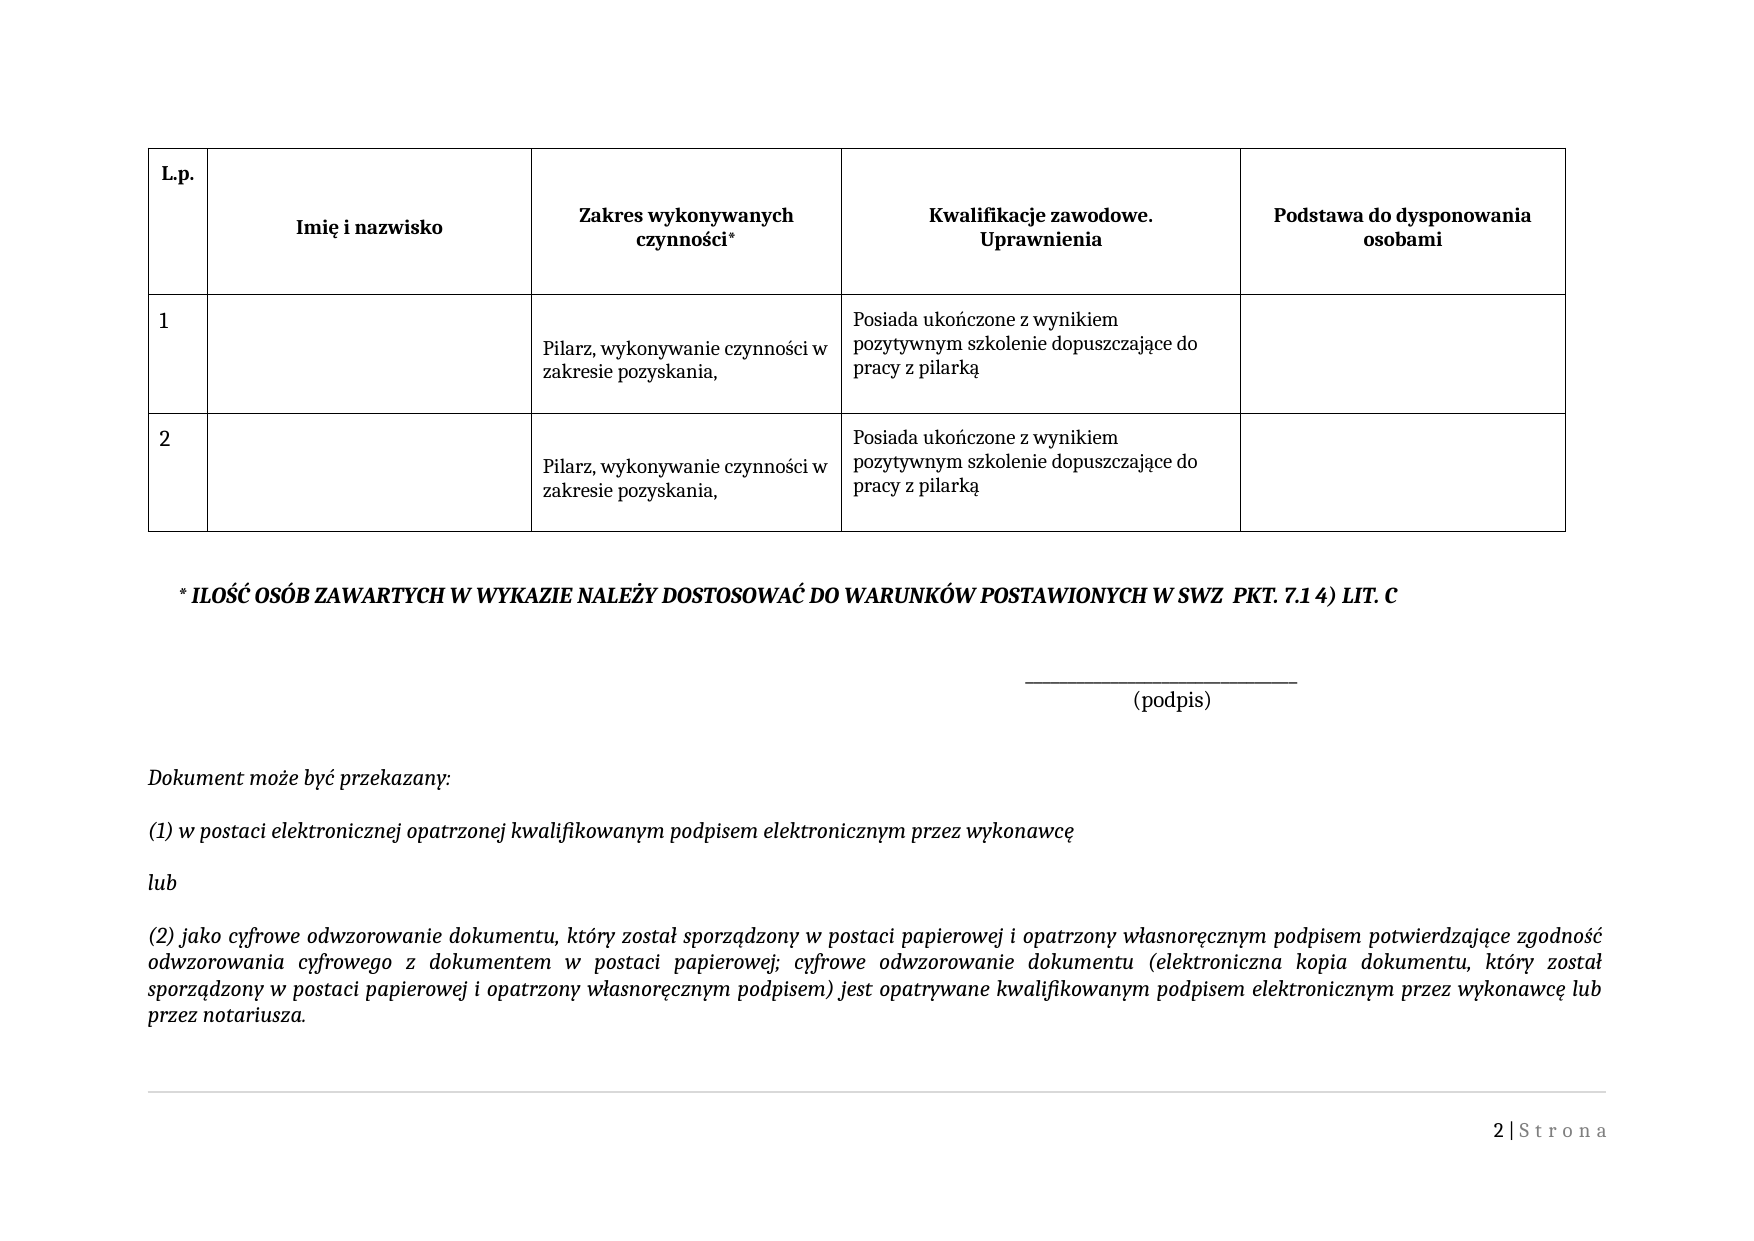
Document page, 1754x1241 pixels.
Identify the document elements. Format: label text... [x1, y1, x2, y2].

text ________________________________ (podpis) [738, 661, 1606, 713]
table_header Podstawa do dysponowania osobami [1241, 149, 1565, 294]
text Dokument może być przekazany: (1) w postaci elektronicznej opatrzonej kwalifikowanym podpisem elektronicznym przez wykonawcę lub (2) jako cyfrowe odwzorowanie dokumentu, który został sporządzony w postaci papierowej i opatrzony własnoręcznym podpisem potwierdzające zgodność odwzorowania cyfrowego z dokumentem w postaci papierowej; cyfrowe odwzorowanie dokumentu (elektroniczna kopia dokumentu, który został sporządzony w postaci papierowej i opatrzony własnoręcznym podpisem) jest opatrywane kwalifikowanym podpisem elektronicznym przez wykonawcę lub przez notariusza. [148, 765, 1606, 1028]
table_cell [1241, 295, 1565, 412]
text * ILOŚĆ OSÓB ZAWARTYCH W WYKAZIE NALEŻY DOSTOSOWAĆ DO WARUNKÓW POSTAWIONYCH W SWZ PKT. 7.1 4) LIT. C [177, 583, 1606, 609]
table_cell Pilarz, wykonywanie czynności w zakresie pozyskania, [532, 295, 841, 412]
table_cell Posiada ukończone z wynikiem pozytywnym szkolenie dopuszczające do pracy z pilarką [842, 295, 1240, 412]
table_header Zakres wykonywanych czynności* [532, 149, 841, 294]
table_header Kwalifikacje zawodowe. Uprawnienia [842, 149, 1240, 294]
table_cell [208, 295, 531, 412]
table_cell [208, 414, 531, 531]
table_header L.p. [149, 149, 207, 294]
table_cell Posiada ukończone z wynikiem pozytywnym szkolenie dopuszczające do pracy z pilarką [842, 414, 1240, 531]
table_cell 1 [149, 295, 207, 412]
table_cell 2 [149, 414, 207, 531]
table_cell [1241, 414, 1565, 531]
table_header Imię i nazwisko [208, 149, 531, 294]
table_cell Pilarz, wykonywanie czynności w zakresie pozyskania, [532, 414, 841, 531]
